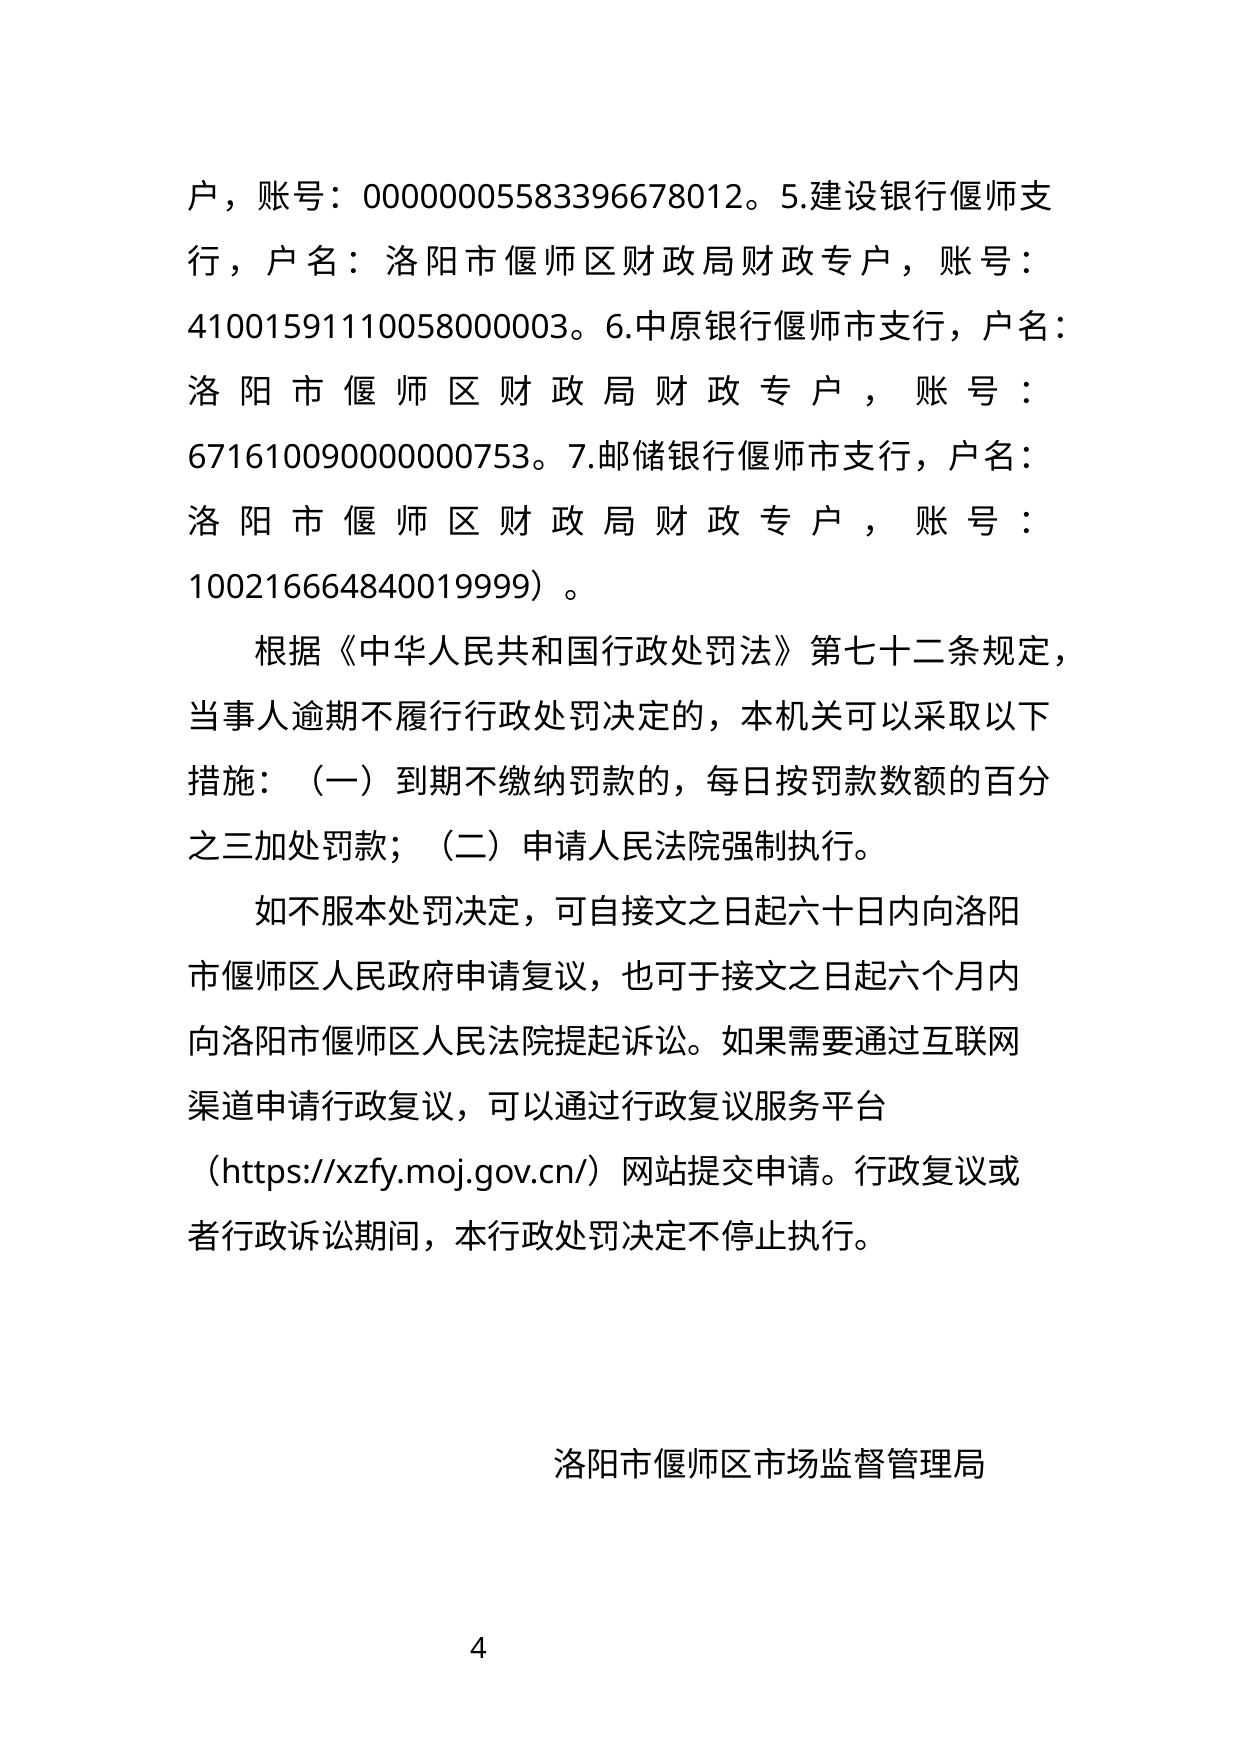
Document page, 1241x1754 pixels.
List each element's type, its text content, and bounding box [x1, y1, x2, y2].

text 如不服本处罚决定，可自接文之日起六十日内向洛阳市偃师区人民政府申请复议，也可于接文之日起六个月内向洛阳市偃师区人民法院提起诉讼。如果需要通过互联网渠道申请行政复议，可以通过行政复议服务平台（https://xzfy.moj.gov.cn/）网站提交申请。行政复议或者行政诉讼期间，本行政处罚决定不停止执行。 [187, 877, 1053, 1267]
text 根据《中华人民共和国行政处罚法》第七十二条规定，当事人逾期不履行行政处罚决定的，本机关可以采取以下措施：（一）到期不缴纳罚款的，每日按罚款数额的百分之三加处罚款；（二）申请人民法院强制执行。 [187, 617, 1053, 877]
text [187, 162, 1053, 617]
text 洛阳市偃师区市场监督管理局 [187, 1429, 986, 1494]
